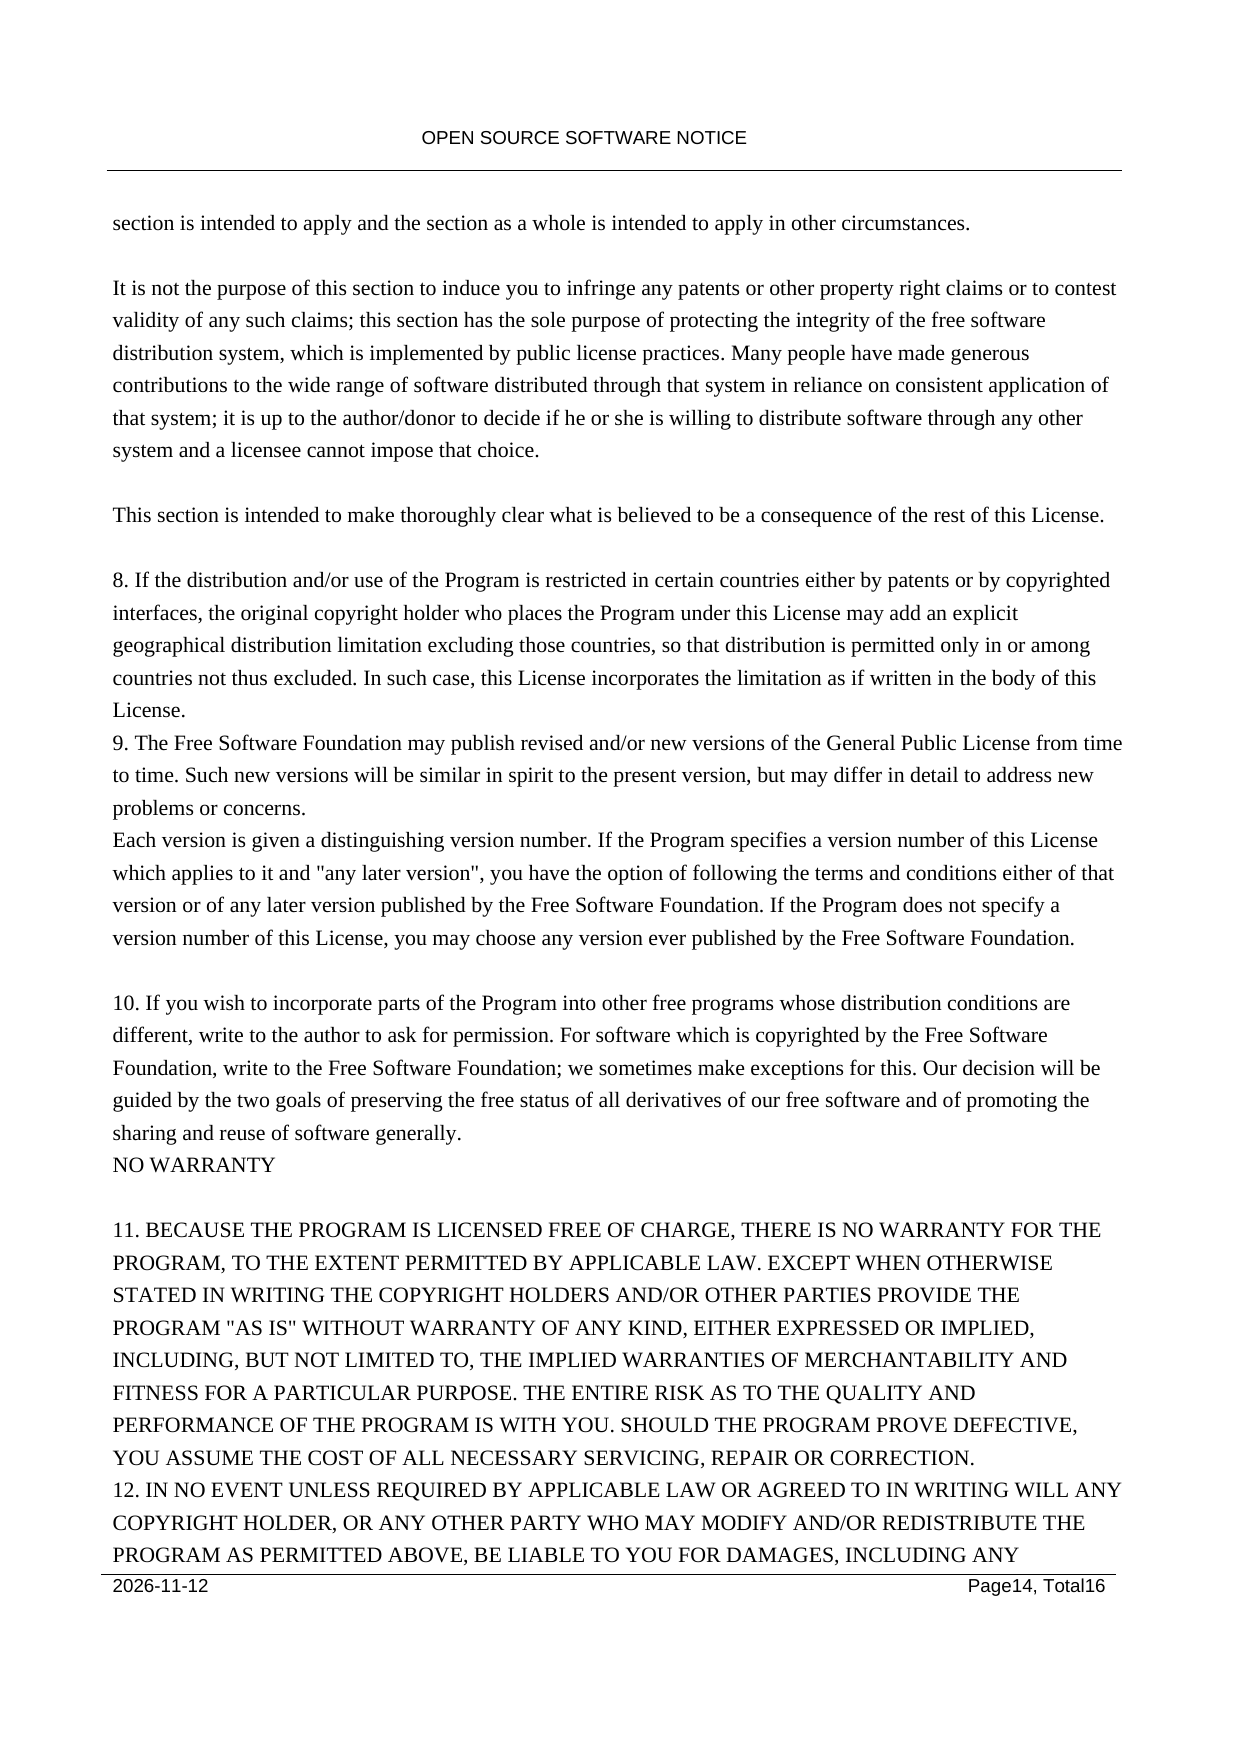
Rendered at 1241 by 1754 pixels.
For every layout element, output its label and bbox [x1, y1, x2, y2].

text [112, 206, 1128, 1571]
